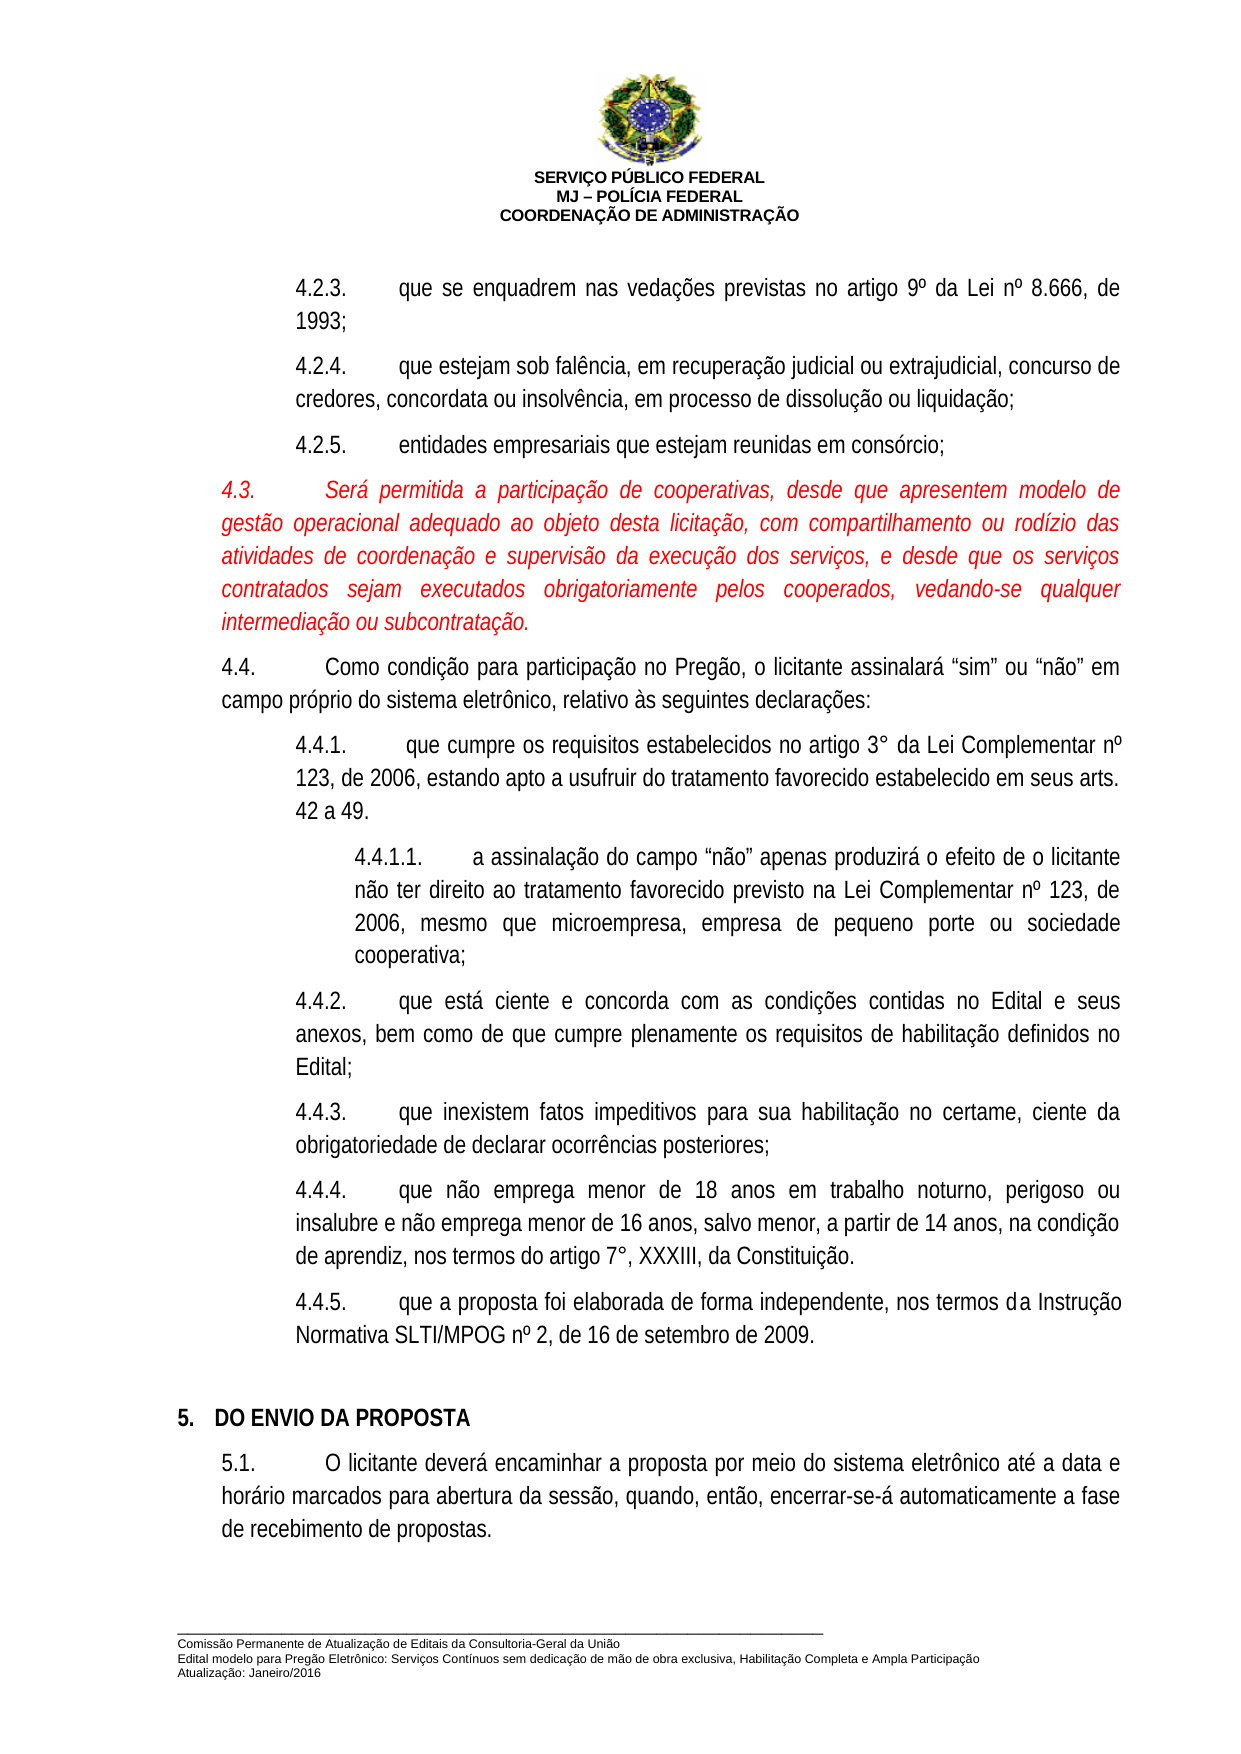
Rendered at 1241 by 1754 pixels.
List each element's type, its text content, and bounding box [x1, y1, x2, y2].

list que a proposta foi elaborada de forma independente, nos termos da Instrução Normativa SLTI/MPOG nº 2, de 16 de setembro de 2009. [295, 1287, 1122, 1348]
list que está ciente e concorda com as condições contidas no Edital e seus anexos, bem como de que cumpre plenamente os requisitos de habilitação definidos no Edital; [295, 986, 1122, 1080]
list que se enquadrem nas vedações previstas no artigo 9º da Lei nº 8.666, de 1993; [295, 273, 1122, 334]
list Será permitida a participação de cooperativas, desde que apresentem modelo de gestão operacional adequado ao objeto desta licitação, com compartilhamento ou rodízio das atividades de coordenação e supervisão da execução dos serviços, e desde que os serviços contratados sejam executados obrigatoriamente pelos cooperados, vedando-se qualquer intermediação ou subcontratação. [221, 475, 1122, 635]
list entidades empresariais que estejam reunidas em consórcio; [295, 430, 1122, 458]
text DO ENVIO DA PROPOSTA [177, 1403, 1122, 1431]
list a assinalação do campo “não” apenas produzirá o efeito de o licitante não ter direito ao tratamento favorecido previsto na Lei Complementar nº 123, de 2006, mesmo que microempresa, empresa de pequeno porte ou sociedade cooperativa; [354, 842, 1122, 969]
list O licitante deverá encaminhar a proposta por meio do sistema eletrônico até a data e horário marcados para abertura da sessão, quando, então, encerrar-se-á automaticamente a fase de recebimento de propostas. [221, 1448, 1122, 1542]
list que cumpre os requisitos estabelecidos no artigo 3° da Lei Complementar nº 123, de 2006, estando apto a usufruir do tratamento favorecido estabelecido em seus arts. 42 a 49. [295, 731, 1122, 825]
list que estejam sob falência, em recuperação judicial ou extrajudicial, concurso de credores, concordata ou insolvência, em processo de dissolução ou liquidação; [295, 351, 1122, 413]
list que inexistem fatos impeditivos para sua habilitação no certame, ciente da obrigatoriedade de declarar ocorrências posteriores; [295, 1097, 1122, 1159]
list que não emprega menor de 18 anos em trabalho noturno, perigoso ou insalubre e não emprega menor de 16 anos, salvo menor, a partir de 14 anos, na condição de aprendiz, nos termos do artigo 7°, XXXIII, da Constituição. [295, 1176, 1122, 1270]
list Como condição para participação no Pregão, o licitante assinalará “sim” ou “não” em campo próprio do sistema eletrônico, relativo às seguintes declarações: [221, 652, 1122, 714]
